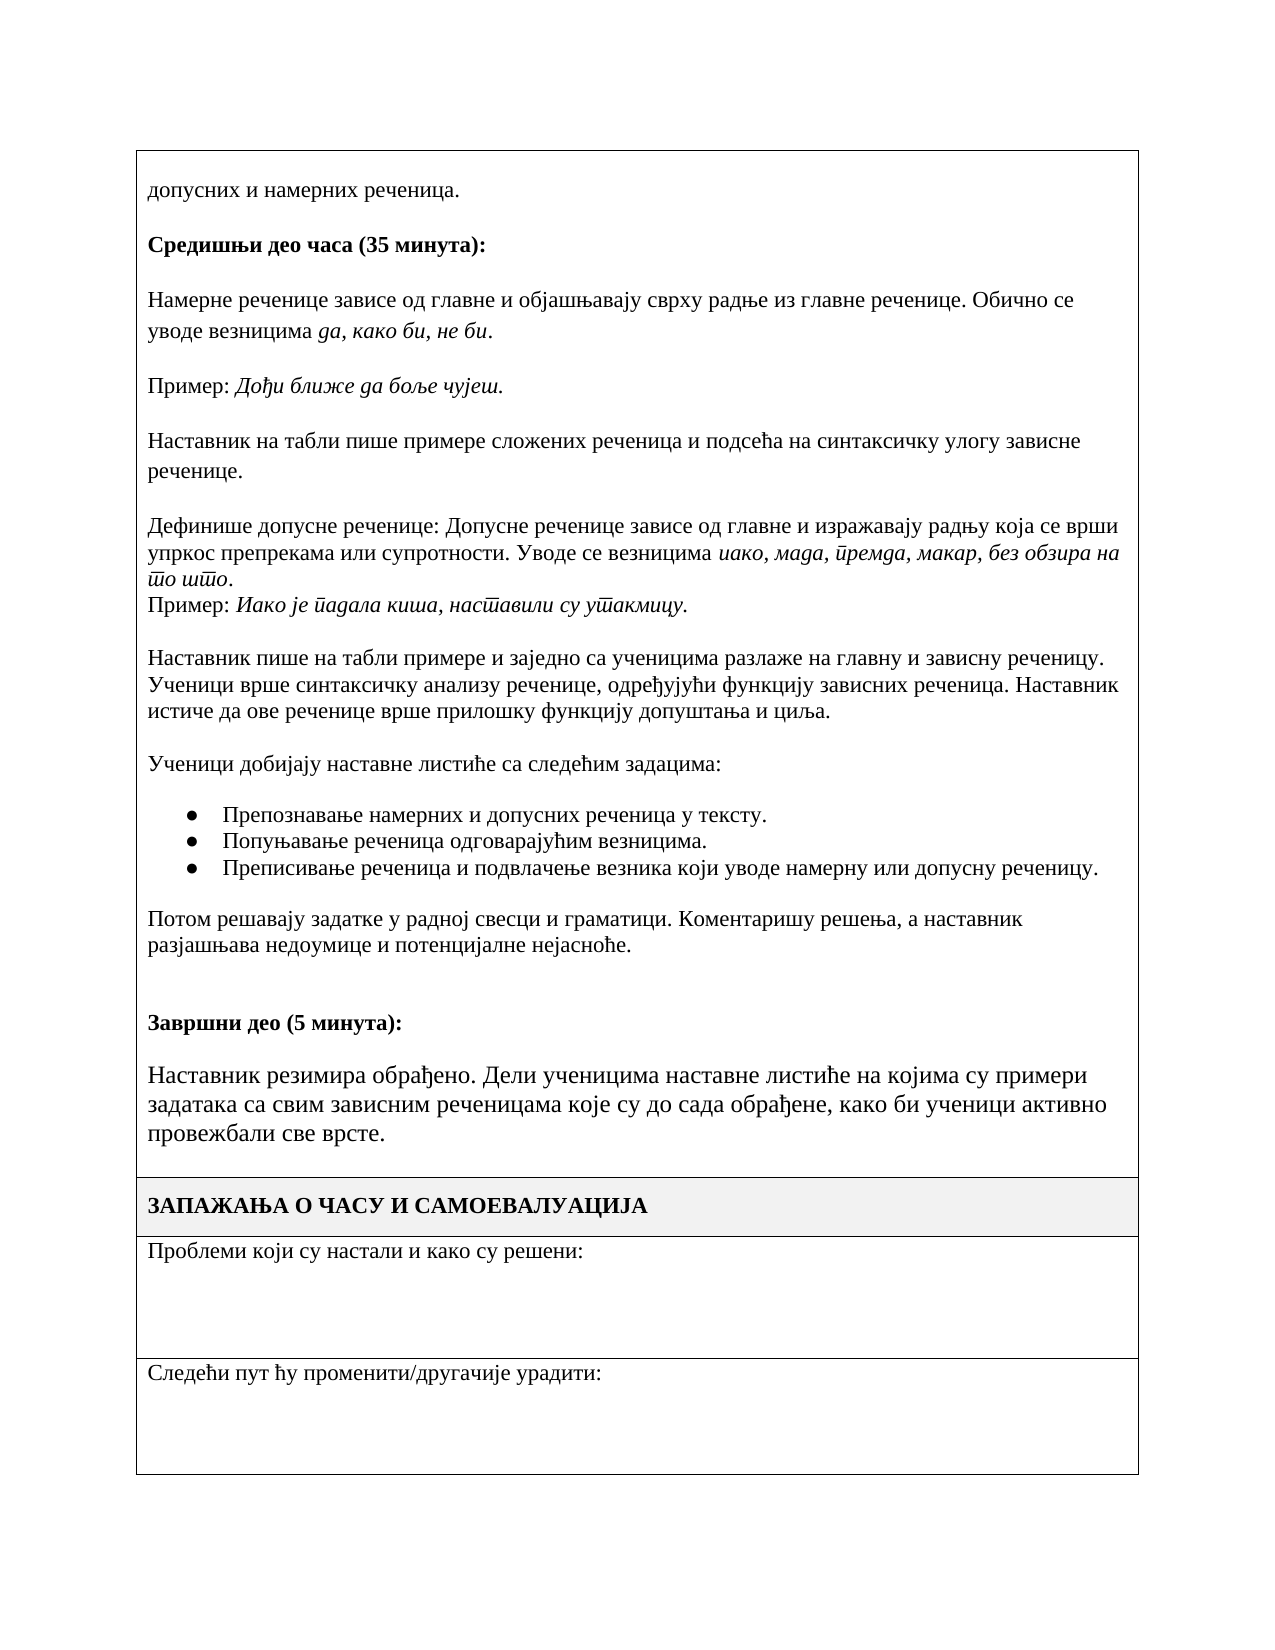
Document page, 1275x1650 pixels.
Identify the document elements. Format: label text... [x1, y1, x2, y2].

table_cell Следећи пут ћу променити/другачије урадити: [137, 1359, 1138, 1474]
table_cell ЗАПАЖАЊА О ЧАСУ И САМОЕВАЛУАЦИЈА [137, 1178, 1138, 1236]
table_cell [137, 151, 1138, 1177]
table_cell Проблеми који су настали и како су решени: [137, 1237, 1138, 1357]
